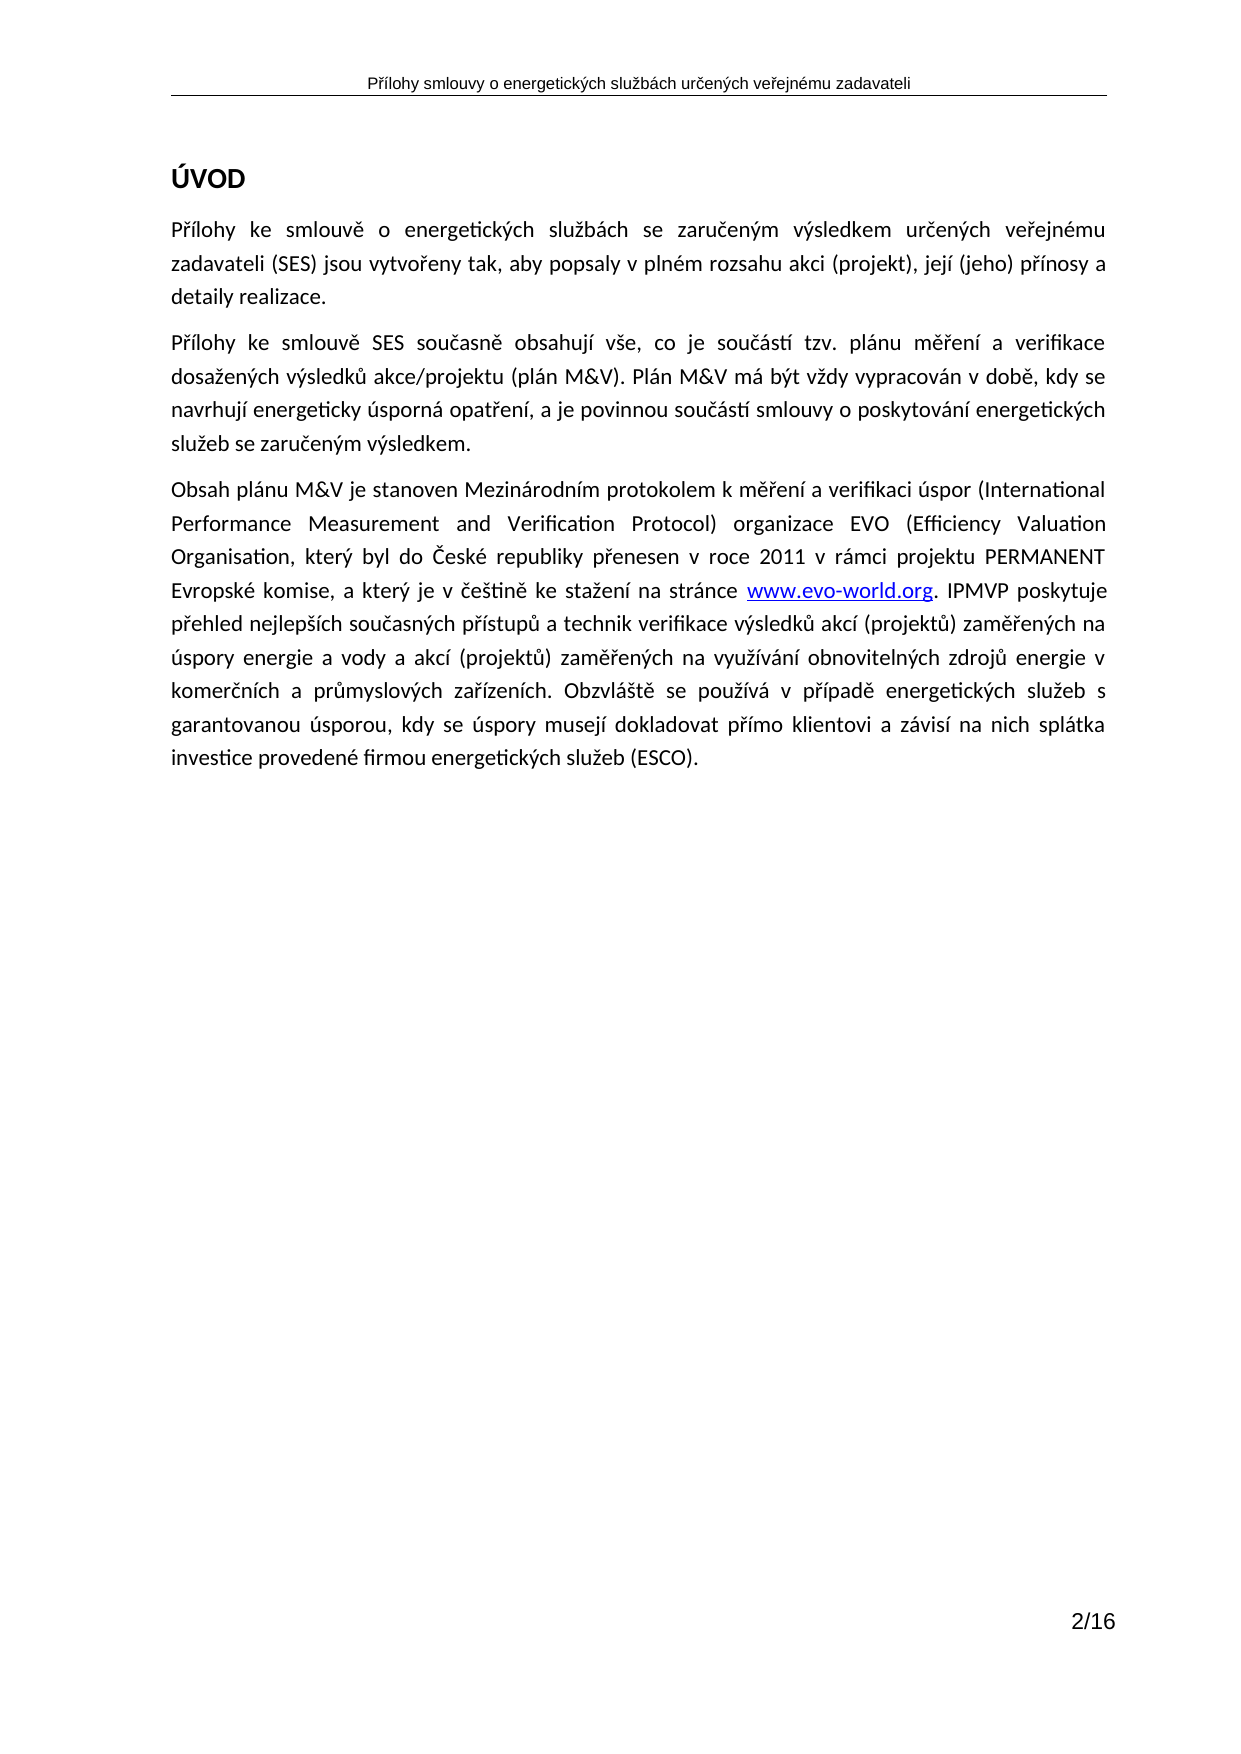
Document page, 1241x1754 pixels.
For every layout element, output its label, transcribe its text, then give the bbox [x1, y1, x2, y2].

text Přílohy ke smlouvě SES současně obsahují vše, co je součástí tzv. plánu měření a verifikace dosažených výsledků akce/projektu (plán M&V). Plán M&V má být vždy vypracován v době, kdy se navrhují energeticky úsporná opatření, a je povinnou součástí smlouvy o poskytování energetických služeb se zaručeným výsledkem. [171, 328, 1107, 457]
text ÚVOD [171, 160, 1107, 196]
text Obsah plánu M&V je stanoven Mezinárodním protokolem k měření a verifikaci úspor (International Performance Measurement and Verification Protocol) organizace EVO (Efficiency Valuation Organisation, který byl do České republiky přenesen v roce 2011 v rámci projektu PERMANENT Evropské komise, a který je v češtině ke stažení na stránce www.evo-world.org. IPMVP poskytuje přehled nejlepších současných přístupů a technik verifikace výsledků akcí (projektů) zaměřených na úspory energie a vody a akcí (projektů) zaměřených na využívání obnovitelných zdrojů energie v komerčních a průmyslových zařízeních. Obzvláště se používá v případě energetických služeb s garantovanou úsporou, kdy se úspory musejí dokladovat přímo klientovi a závisí na nich splátka investice provedené firmou energetických služeb (ESCO). [171, 475, 1107, 772]
text Přílohy ke smlouvě o energetických službách se zaručeným výsledkem určených veřejnému zadavateli (SES) jsou vytvořeny tak, aby popsaly v plném rozsahu akci (projekt), její (jeho) přínosy a detaily realizace. [171, 215, 1107, 311]
